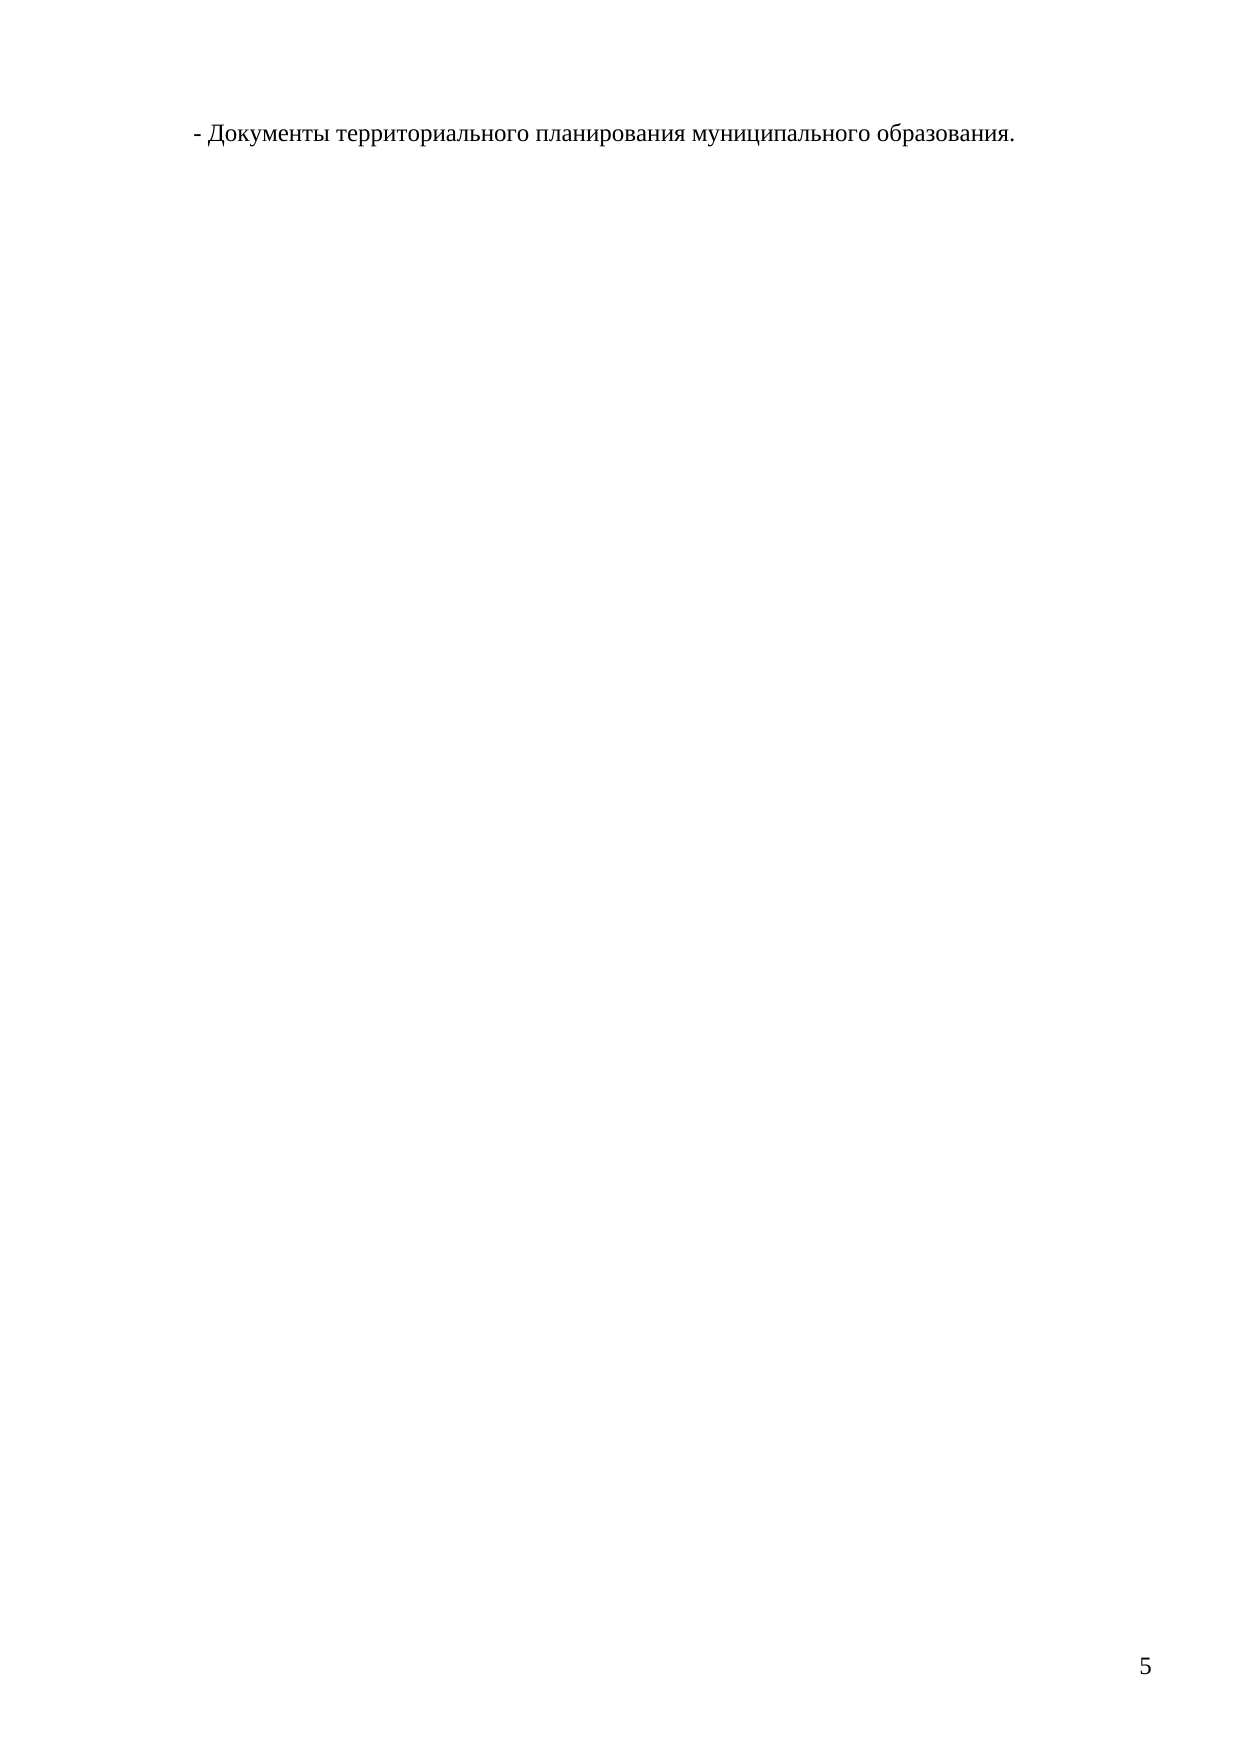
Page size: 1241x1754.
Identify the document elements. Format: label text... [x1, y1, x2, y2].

text - Документы территориального планирования муниципального образования. [118, 118, 1152, 147]
